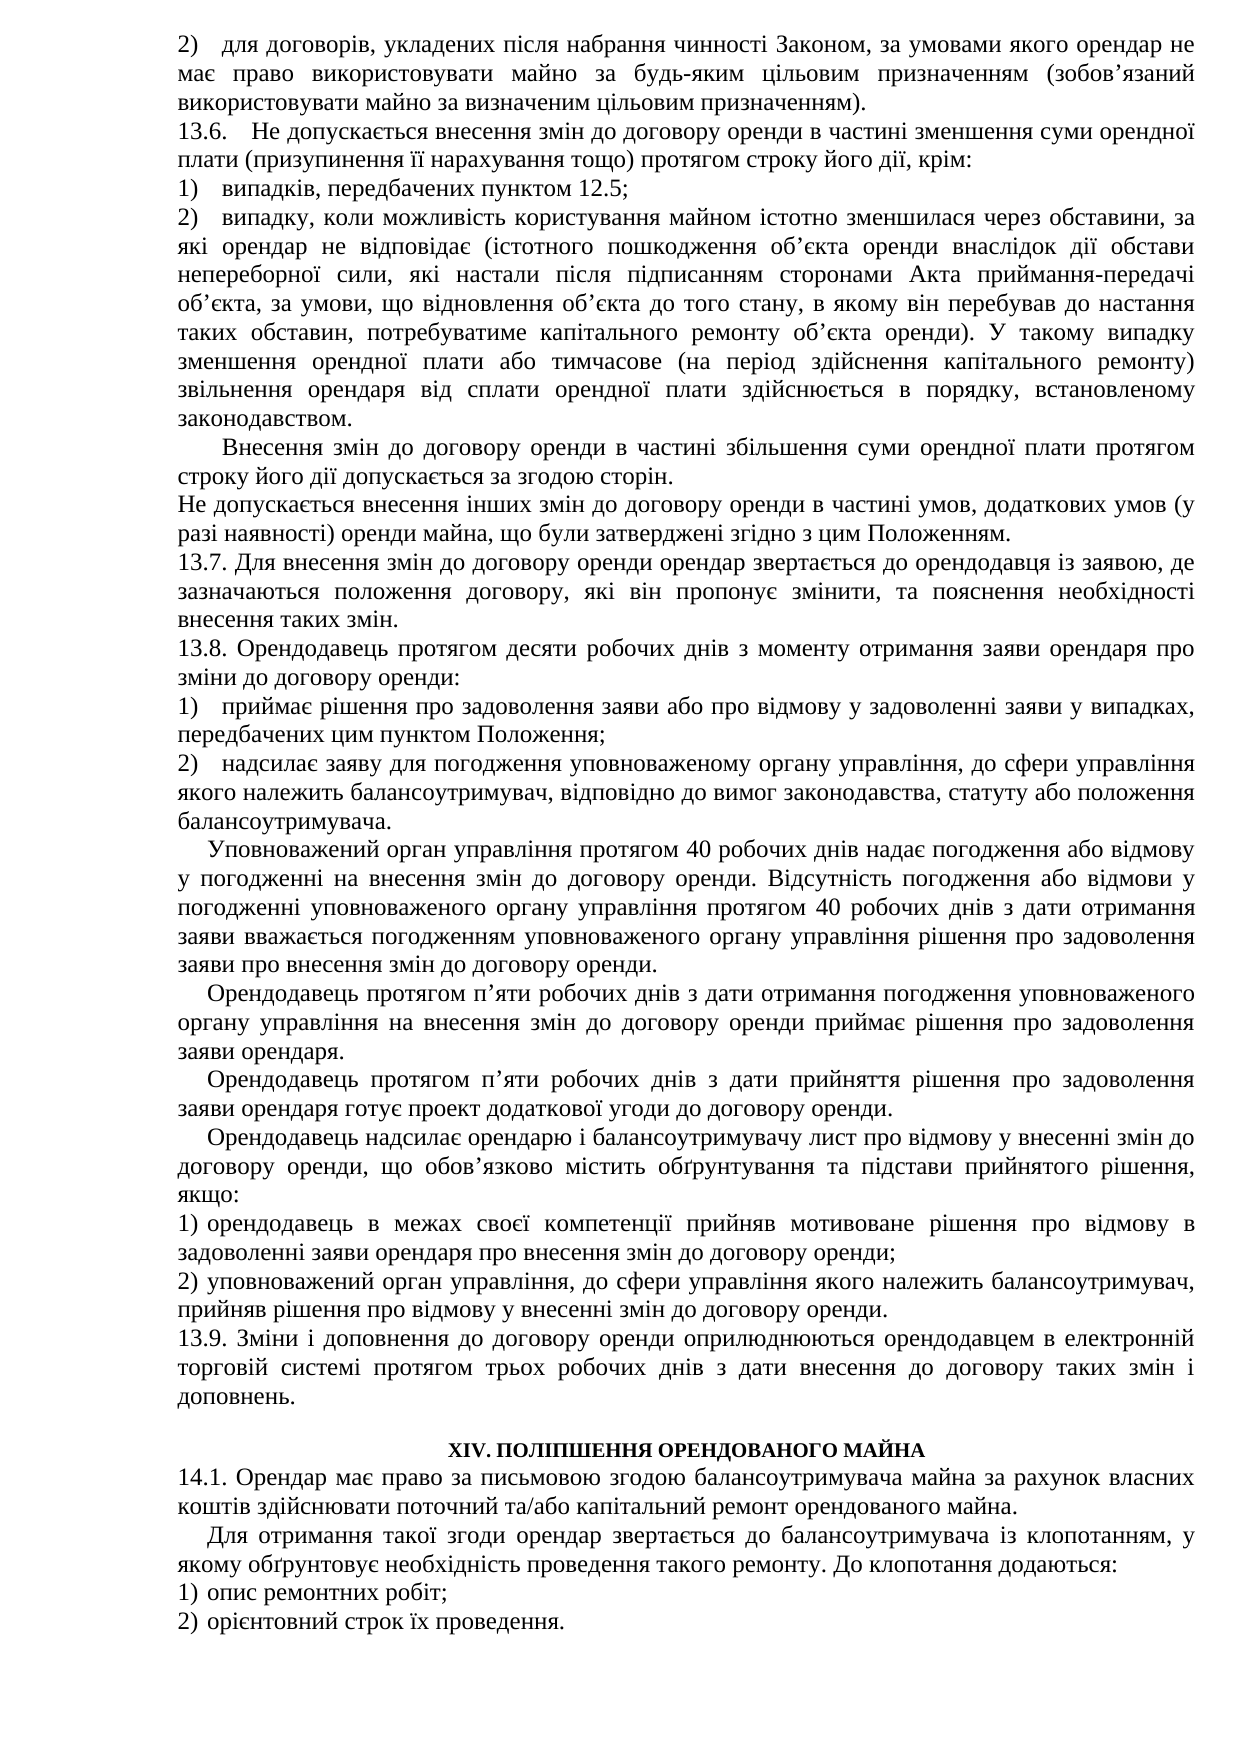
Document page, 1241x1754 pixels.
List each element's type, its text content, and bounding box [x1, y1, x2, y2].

text XIV. ПОЛІПШЕННЯ ОРЕНДОВАНОГО МАЙНА [177, 1438, 1196, 1462]
list для договорів, укладених після набрання чинності Законом, за умовами якого орендар не має право використовувати майно за будь-яким цільовим призначенням (зобов’язаний використовувати майно за визначеним цільовим призначенням). [177, 29, 1196, 116]
text Внесення змін до договору оренди в частині збільшення суми орендної плати протягом строку його дії допускається за згодою сторін. [177, 432, 1196, 489]
list надсилає заяву для погодження уповноваженому органу управління, до сфери управління якого належить балансоутримувач, відповідно до вимог законодавства, статуту або положення балансоутримувача. [177, 748, 1196, 834]
text Орендодавець надсилає орендарю і балансоутримувачу лист про відмову у внесенні змін до договору оренди, що обов’язково містить обґрунтування та підстави прийнятого рішення, якщо: [177, 1122, 1196, 1208]
text Уповноважений орган управління протягом 40 робочих днів надає погодження або відмову у погодженні на внесення змін до договору оренди. Відсутність погодження або відмови у погодженні уповноваженого органу управління протягом 40 робочих днів з дати отримання заяви вважається погодженням уповноваженого органу управління рішення про задоволення заяви про внесення змін до договору оренди. [177, 834, 1196, 978]
list опис ремонтних робіт; [177, 1577, 1196, 1606]
text 13.9. Зміни і доповнення до договору оренди оприлюднюються орендодавцем в електронній торговій системі протягом трьох робочих днів з дати внесення до договору таких змін і доповнень. [177, 1323, 1196, 1409]
text Не допускається внесення інших змін до договору оренди в частині умов, додаткових умов (у разі наявності) оренди майна, що були затверджені згідно з цим Положенням. [177, 489, 1196, 547]
text Для отримання такої згоди орендар звертається до балансоутримувача із клопотанням, у якому обґрунтовує необхідність проведення такого ремонту. До клопотання додаються: [177, 1520, 1196, 1577]
text 13.8. Орендодавець протягом десяти робочих днів з моменту отримання заяви орендаря про зміни до договору оренди: [177, 633, 1196, 691]
list приймає рішення про задоволення заяви або про відмову у задоволенні заяви у випадках, передбачених цим пунктом Положення; [177, 691, 1196, 748]
list Не допускається внесення змін до договору оренди в частині зменшення суми орендної плати (призупинення її нарахування тощо) протягом строку його дії, крім: [177, 116, 1196, 173]
text 13.7. Для внесення змін до договору оренди орендар звертається до орендодавця із заявою, де зазначаються положення договору, які він пропонує змінити, та пояснення необхідності внесення таких змін. [177, 547, 1196, 633]
list уповноважений орган управління, до сфери управління якого належить балансоутримувач, прийняв рішення про відмову у внесенні змін до договору оренди. [177, 1266, 1196, 1323]
text Орендодавець протягом п’яти робочих днів з дати отримання погодження уповноваженого органу управління на внесення змін до договору оренди приймає рішення про задоволення заяви орендаря. [177, 978, 1196, 1064]
list випадків, передбачених пунктом 12.5; [177, 173, 1196, 202]
list орієнтовний строк їх проведення. [177, 1606, 1196, 1635]
list орендодавець в межах своєї компетенції прийняв мотивоване рішення про відмову в задоволенні заяви орендаря про внесення змін до договору оренди; [177, 1208, 1196, 1266]
list випадку, коли можливість користування майном істотно зменшилася через обставини, за які орендар не відповідає (істотного пошкодження об’єкта оренди внаслідок дії обстави непереборної сили, які настали після підписанням сторонами Акта приймання-передачі об’єкта, за умови, що відновлення об’єкта до того стану, в якому він перебував до настання таких обставин, потребуватиме капітального ремонту об’єкта оренди). У такому випадку зменшення орендної плати або тимчасове (на період здійснення капітального ремонту) звільнення орендаря від сплати орендної плати здійснюється в порядку, встановленому законодавством. [177, 202, 1196, 432]
text Орендодавець протягом п’яти робочих днів з дати прийняття рішення про задоволення заяви орендаря готує проект додаткової угоди до договору оренди. [177, 1064, 1196, 1122]
text 14.1. Орендар має право за письмовою згодою балансоутримувача майна за рахунок власних коштів здійснювати поточний та/або капітальний ремонт орендованого майна. [177, 1462, 1196, 1520]
